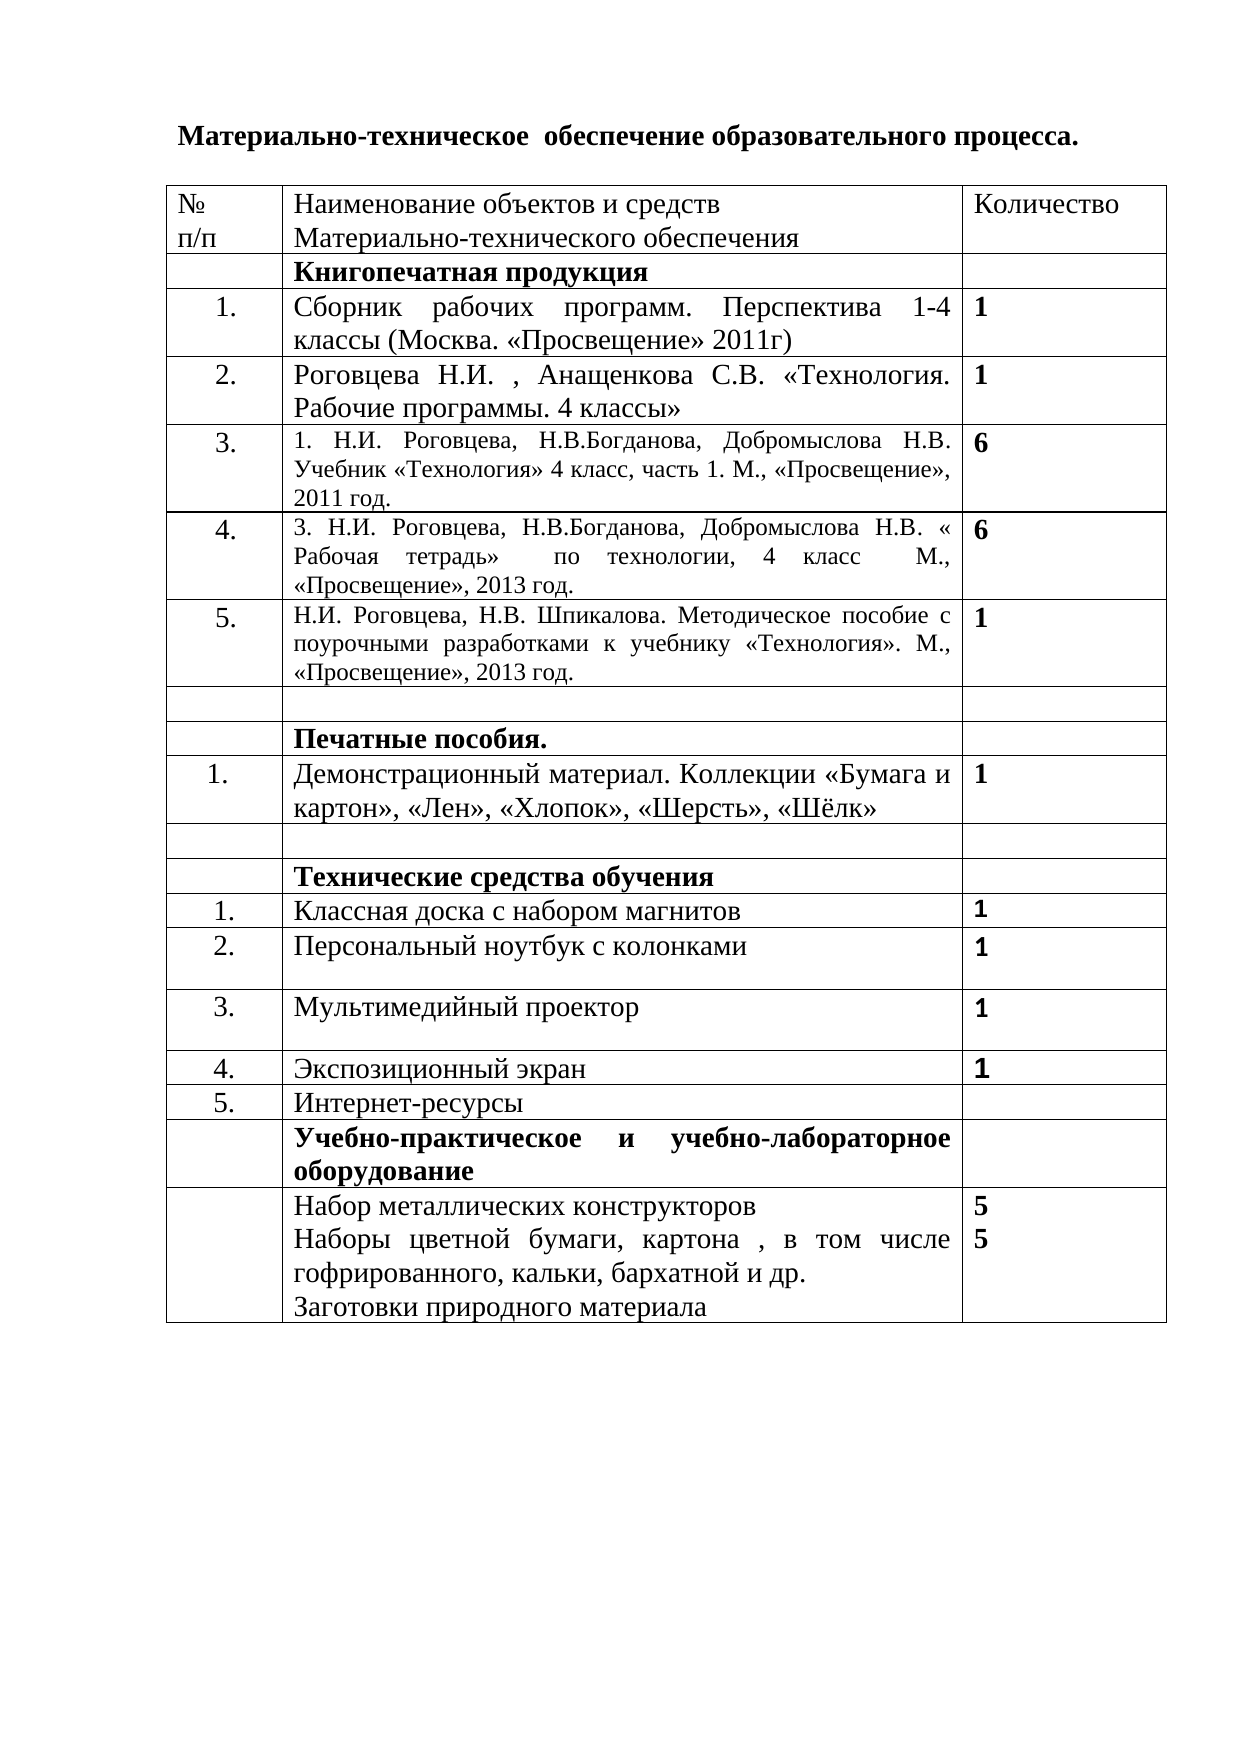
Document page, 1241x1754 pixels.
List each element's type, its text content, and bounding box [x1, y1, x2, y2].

table_cell 6 [963, 425, 1166, 511]
table_cell Мультимедийный проектор [283, 990, 962, 1050]
table_cell Н.И. Роговцева, Н.В. Шпикалова. Методическое пособие с поурочными разработками к учебнику «Технология». М., «Просвещение», 2013 год. [283, 600, 962, 686]
text Материально-техническое обеспечение образовательного процесса. [177, 118, 1152, 152]
table_cell Набор металлических конструкторов Наборы цветной бумаги, картона , в том числе гофрированного, кальки, бархатной и др. Заготовки природного материала [283, 1188, 962, 1322]
table_cell Персональный ноутбук с колонками [283, 928, 962, 988]
table_cell Книгопечатная продукция [283, 254, 962, 288]
table_cell 1 [963, 357, 1166, 424]
table_cell [963, 1085, 1166, 1119]
table_cell 1. [167, 756, 282, 823]
table_cell [167, 1120, 282, 1187]
table_cell [283, 687, 962, 721]
table_cell 1 [963, 928, 1166, 988]
table_cell [167, 600, 282, 686]
table_cell 1 [963, 289, 1166, 356]
table_cell Учебно-практическое и учебно-лабораторное оборудование [283, 1120, 962, 1187]
table_cell [167, 513, 282, 599]
table_cell [283, 824, 962, 858]
table_cell 1. [167, 894, 282, 927]
table_cell [963, 859, 1166, 892]
table_cell 4. [167, 1051, 282, 1084]
table_cell 6 [963, 513, 1166, 599]
table_cell [963, 824, 1166, 858]
table_header Количество [963, 186, 1166, 253]
table_cell Сборник рабочих программ. Перспектива 1-4 классы (Москва. «Просвещение» 2011г) [283, 289, 962, 356]
table_cell [963, 254, 1166, 288]
table_cell 3. Н.И. Роговцева, Н.В.Богданова, Добромыслова Н.В. « Рабочая тетрадь» по технологии, 4 класс М., «Просвещение», 2013 год. [283, 513, 962, 599]
table_cell 5 5 [963, 1188, 1166, 1322]
table_cell 5. [167, 1085, 282, 1119]
table_header № п/п [167, 186, 282, 253]
table_cell 1 [963, 894, 1166, 927]
table_cell Технические средства обучения [283, 859, 962, 892]
table_header Наименование объектов и средств Материально-технического обеспечения [283, 186, 962, 253]
table_cell Роговцева Н.И. , Анащенкова С.В. «Технология. Рабочие программы. 4 классы» [283, 357, 962, 424]
table_cell Классная доска с набором магнитов [283, 894, 962, 927]
table_cell [167, 859, 282, 892]
table_cell Интернет-ресурсы [283, 1085, 962, 1119]
table_cell [963, 722, 1166, 755]
table_cell Демонстрационный материал. Коллекции «Бумага и картон», «Лен», «Хлопок», «Шерсть», «Шёлк» [283, 756, 962, 823]
table_cell [167, 687, 282, 721]
table_cell 2. [167, 928, 282, 988]
table_cell [167, 722, 282, 755]
table_cell 1. Н.И. Роговцева, Н.В.Богданова, Добромыслова Н.В. Учебник «Технология» 4 класс, часть ., «Просвещение», 2011 год. [283, 425, 962, 511]
table_cell Печатные пособия. [283, 722, 962, 755]
table_cell [167, 357, 282, 424]
table_cell 1 [963, 990, 1166, 1050]
table_cell [167, 425, 282, 511]
table_cell 1 [963, 600, 1166, 686]
table_cell 1 [963, 756, 1166, 823]
table_cell [963, 687, 1166, 721]
table_cell 1 [963, 1051, 1166, 1084]
table_cell [167, 289, 282, 356]
table_cell [167, 254, 282, 288]
table_cell 3. [167, 990, 282, 1050]
table_cell Экспозиционный экран [283, 1051, 962, 1084]
table_cell [963, 1120, 1166, 1187]
table_cell [167, 1188, 282, 1322]
table_cell [167, 824, 282, 858]
